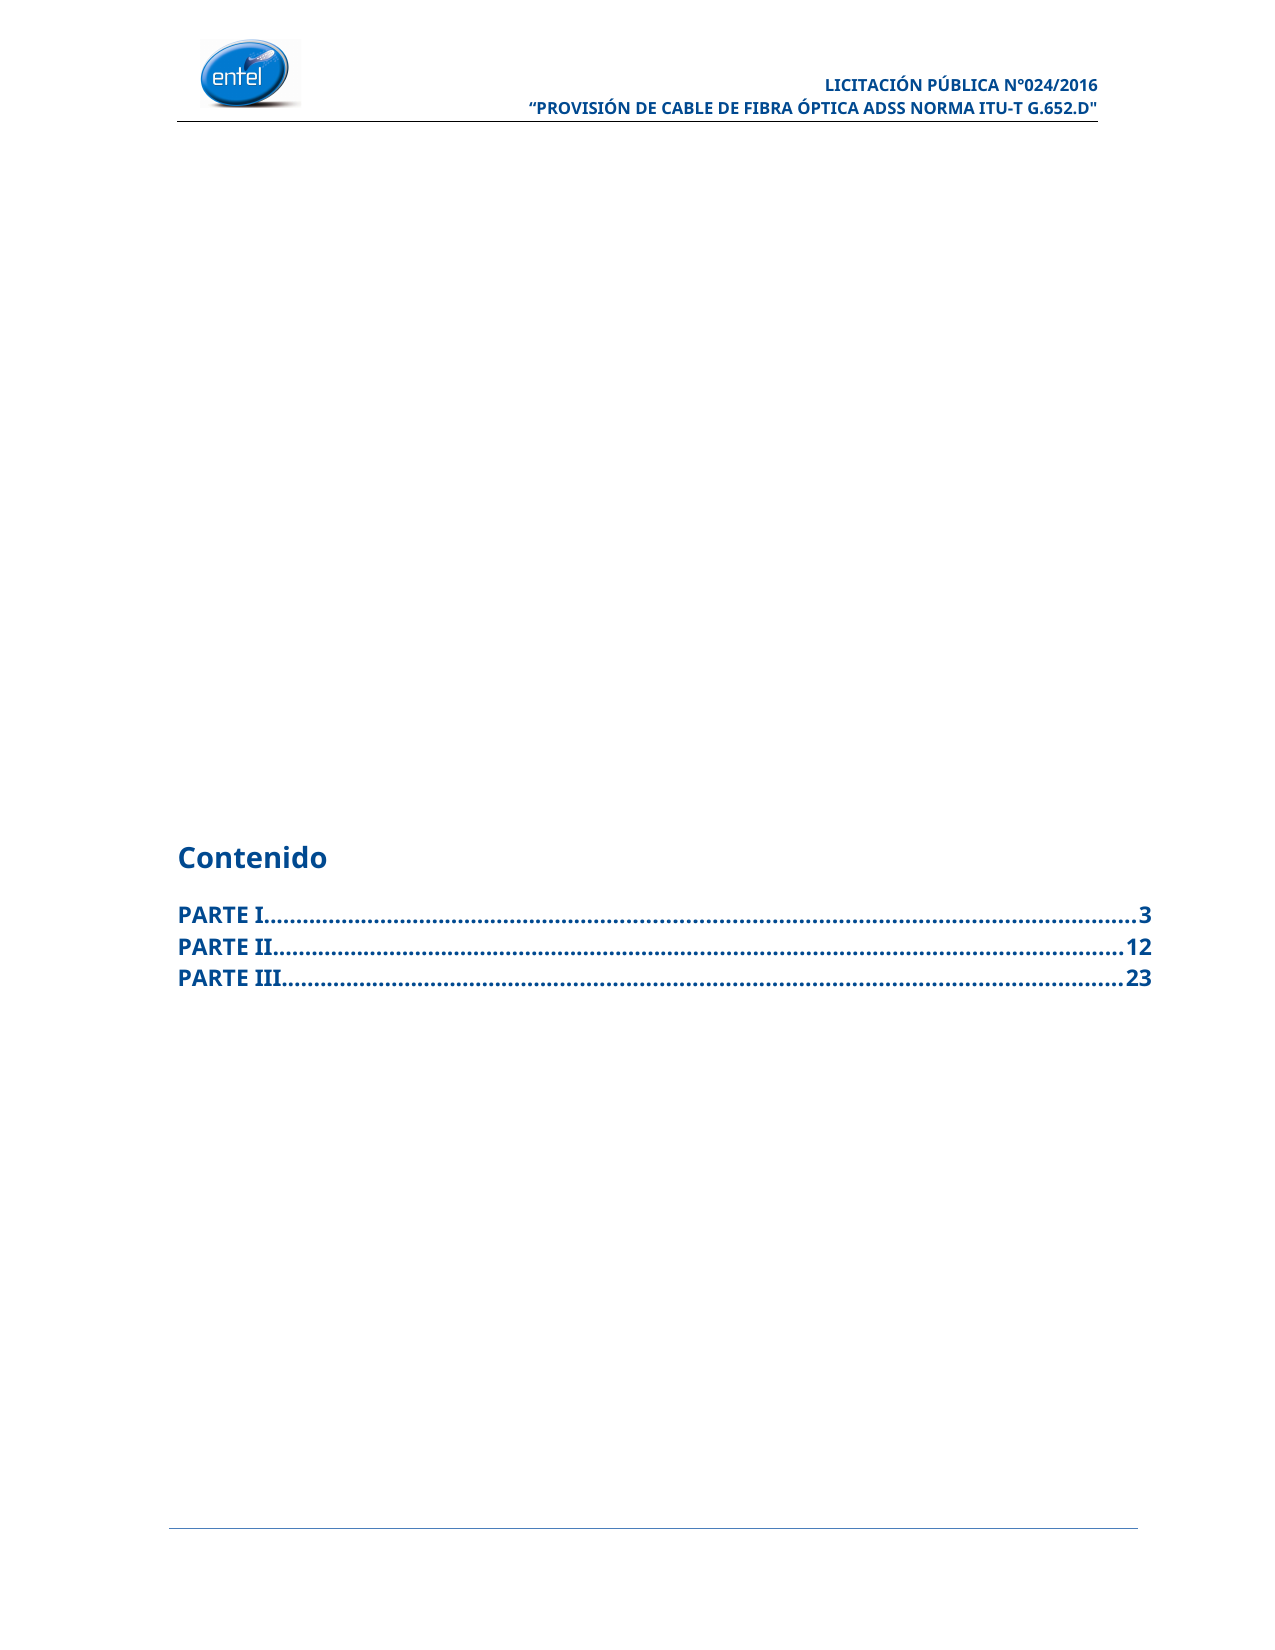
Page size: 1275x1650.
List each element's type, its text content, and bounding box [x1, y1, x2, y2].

picture [200, 39, 302, 108]
text PARTE I 3 [177, 899, 1098, 931]
text PARTE II 12 [177, 931, 1098, 962]
text PARTE III 23 [177, 962, 1098, 993]
text Contenido [177, 837, 1098, 877]
